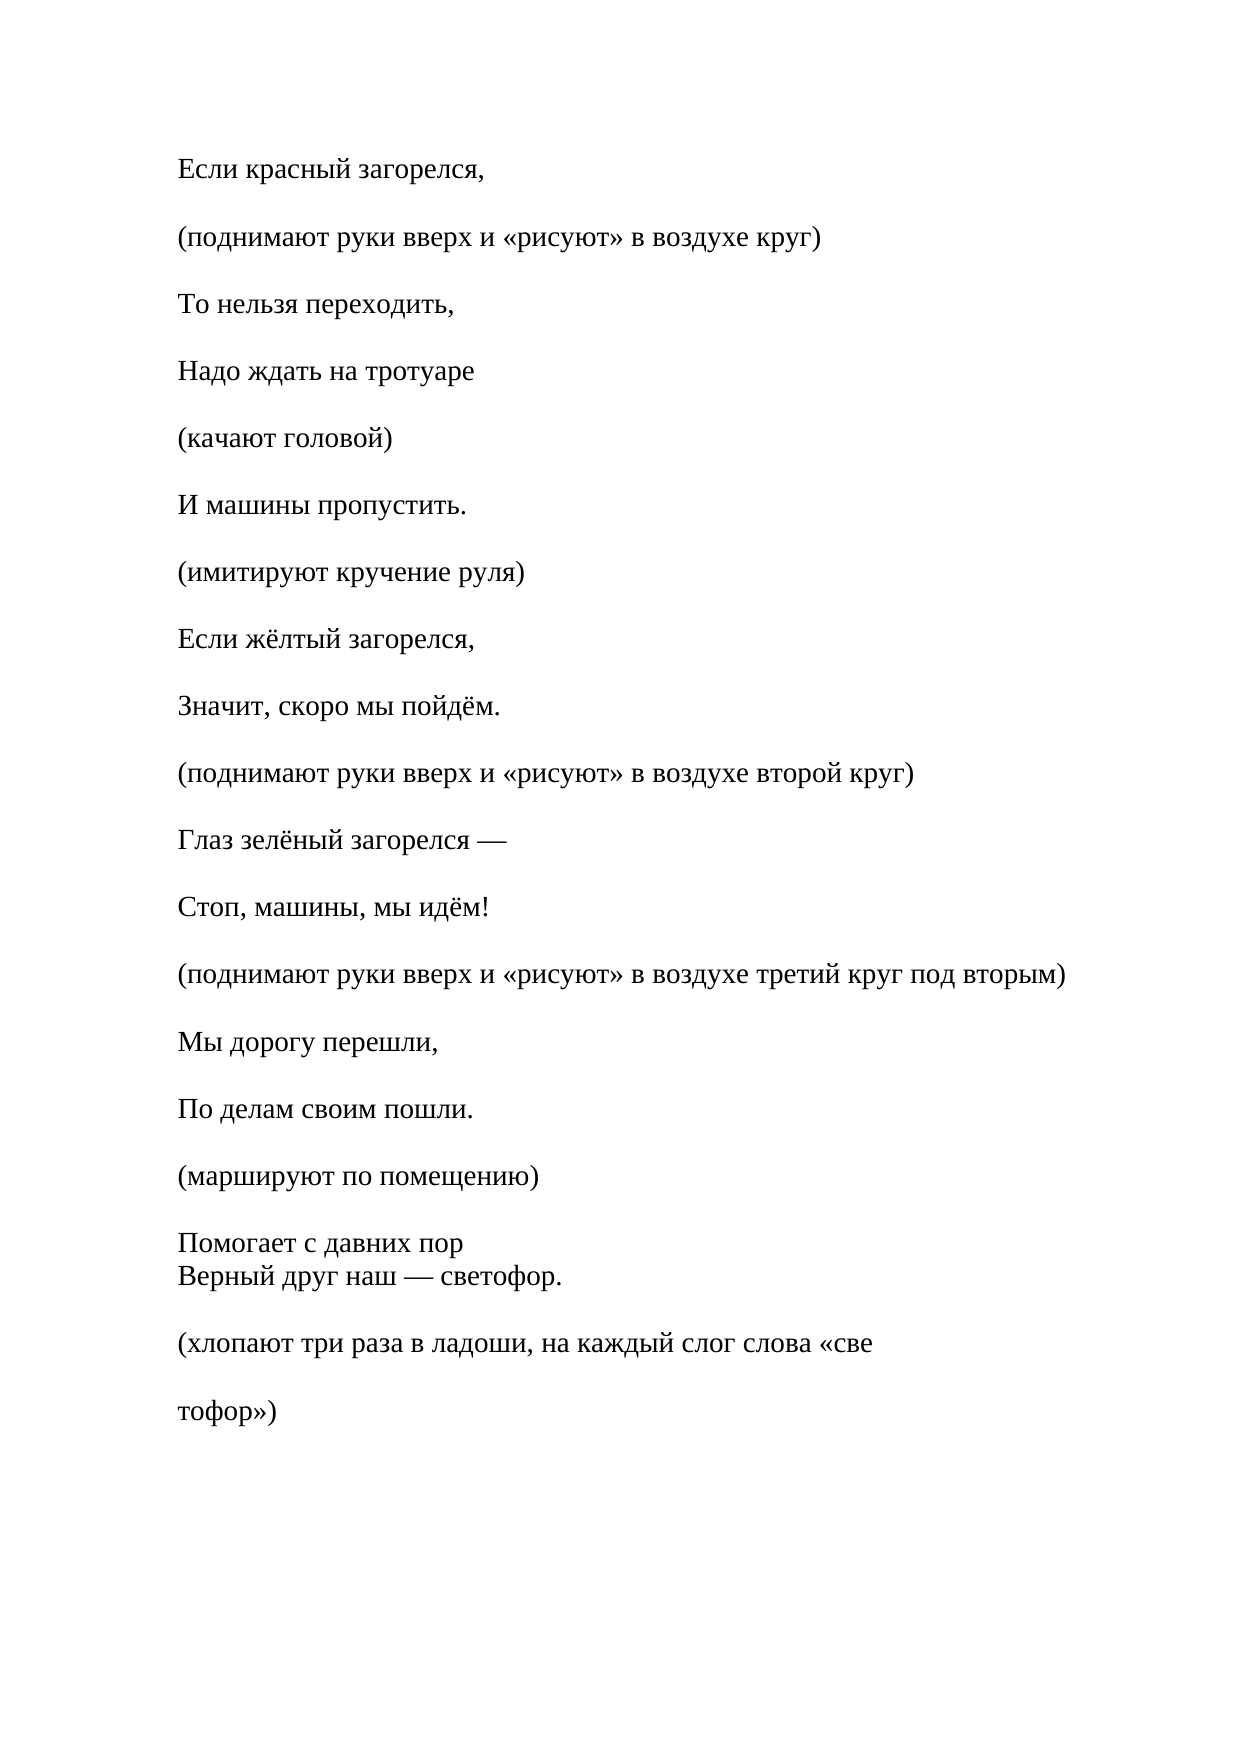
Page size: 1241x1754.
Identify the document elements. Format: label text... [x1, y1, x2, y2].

text Значит, скоро мы пойдём. [177, 688, 1152, 722]
text Если жёлтый загорелся, [177, 621, 1152, 655]
text То нельзя переходить, [177, 286, 1152, 319]
text Надо ждать на тротуаре [177, 353, 1152, 386]
text тофор») [177, 1393, 1152, 1426]
text (качают головой) [177, 420, 1152, 453]
text (маршируют по помещению) [177, 1158, 1152, 1191]
text И машины пропустить. [177, 487, 1152, 521]
text Стоп, машины, мы идём! [177, 889, 1152, 923]
text Верный друг наш — светофор. [177, 1258, 1152, 1292]
text (поднимают руки вверх и «рисуют» в воздухе круг) [177, 219, 1152, 252]
text Помогает с давних пор [177, 1225, 1152, 1258]
text По делам своим пошли. [177, 1091, 1152, 1124]
text (поднимают руки вверх и «рисуют» в воздухе третий круг под вторым) [177, 957, 1152, 990]
text (имитируют кручение руля) [177, 554, 1152, 588]
text Глаз зелёный загорелся — [177, 822, 1152, 856]
text Мы дорогу перешли, [177, 1024, 1152, 1057]
text Если красный загорелся, [177, 152, 1152, 185]
text (поднимают руки вверх и «рисуют» в воздухе второй круг) [177, 755, 1152, 789]
text (хлопают три раза в ладоши, на каждый слог слова «све [177, 1326, 1152, 1359]
